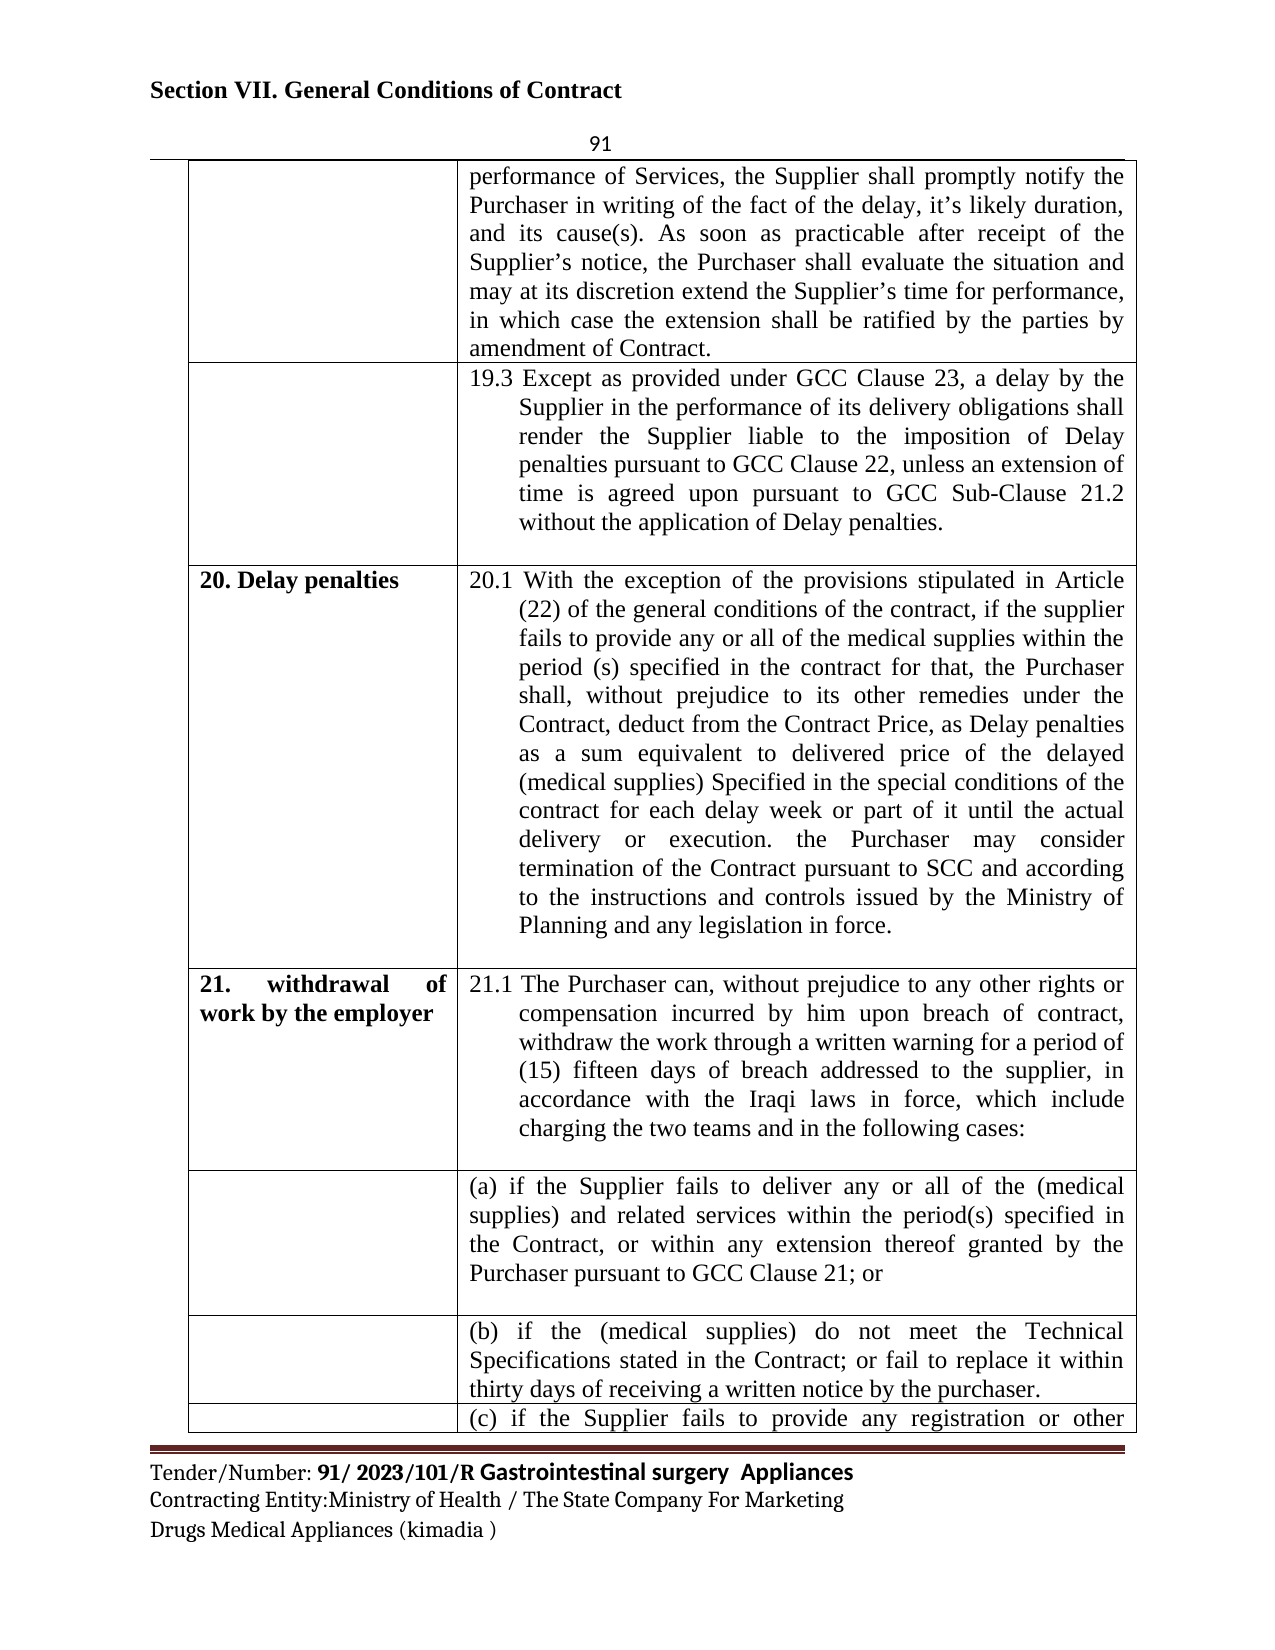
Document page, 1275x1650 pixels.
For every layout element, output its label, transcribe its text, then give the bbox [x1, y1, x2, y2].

table_cell 20.1 With the exception of the provisions stipulated in Article (22) of the general conditions of the contract, if the supplier fails to provide any or all of the medical supplies within the period (s) specified in the contract for that, the Purchaser shall, without prejudice to its other remedies under the Contract, deduct from the Contract Price, as Delay penalties as a sum equivalent to delivered price of the delayed (medical supplies) Specified in the special conditions of the contract for each delay week or part of it until the actual delivery or execution. the Purchaser may consider termination of the Contract pursuant to SCC and according to the instructions and controls issued by the Ministry of Planning and any legislation in force. [458, 566, 1136, 968]
table_cell 19.3 Except as provided under GCC Clause 23, a delay by the Supplier in the performance of its delivery obligations shall render the Supplier liable to the imposition of Delay penalties pursuant to GCC Clause 22, unless an extension of time is agreed upon pursuant to GCC Sub-Clause 21.2 without the application of Delay penalties. [458, 363, 1136, 564]
table_cell [189, 1316, 457, 1402]
table_cell (b) if the (medical supplies) do not meet the Technical Specifications stated in the Contract; or fail to replace it within thirty days of receiving a written notice by the purchaser. [458, 1316, 1136, 1402]
table_cell [189, 1404, 457, 1432]
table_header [458, 161, 1136, 362]
table_cell [189, 363, 457, 564]
table_header [189, 161, 457, 362]
table_cell (a) if the Supplier fails to deliver any or all of the (medical supplies) and related services within the period(s) specified in the Contract, or within any extension thereof granted by the Purchaser pursuant to GCC Clause 21; or [458, 1171, 1136, 1315]
table_cell 21. withdrawal of work by the employer [189, 969, 457, 1170]
table_cell 20. Delay penalties [189, 566, 457, 968]
table_cell 21.1 The Purchaser can, without prejudice to any other rights or compensation incurred by him upon breach of contract, withdraw the work through a written warning for a period of (15) fifteen days of breach addressed to the supplier, in accordance with the Iraqi laws in force, which include charging the two teams and in the following cases: [458, 969, 1136, 1170]
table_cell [458, 1404, 1136, 1432]
table_cell [189, 1171, 457, 1315]
